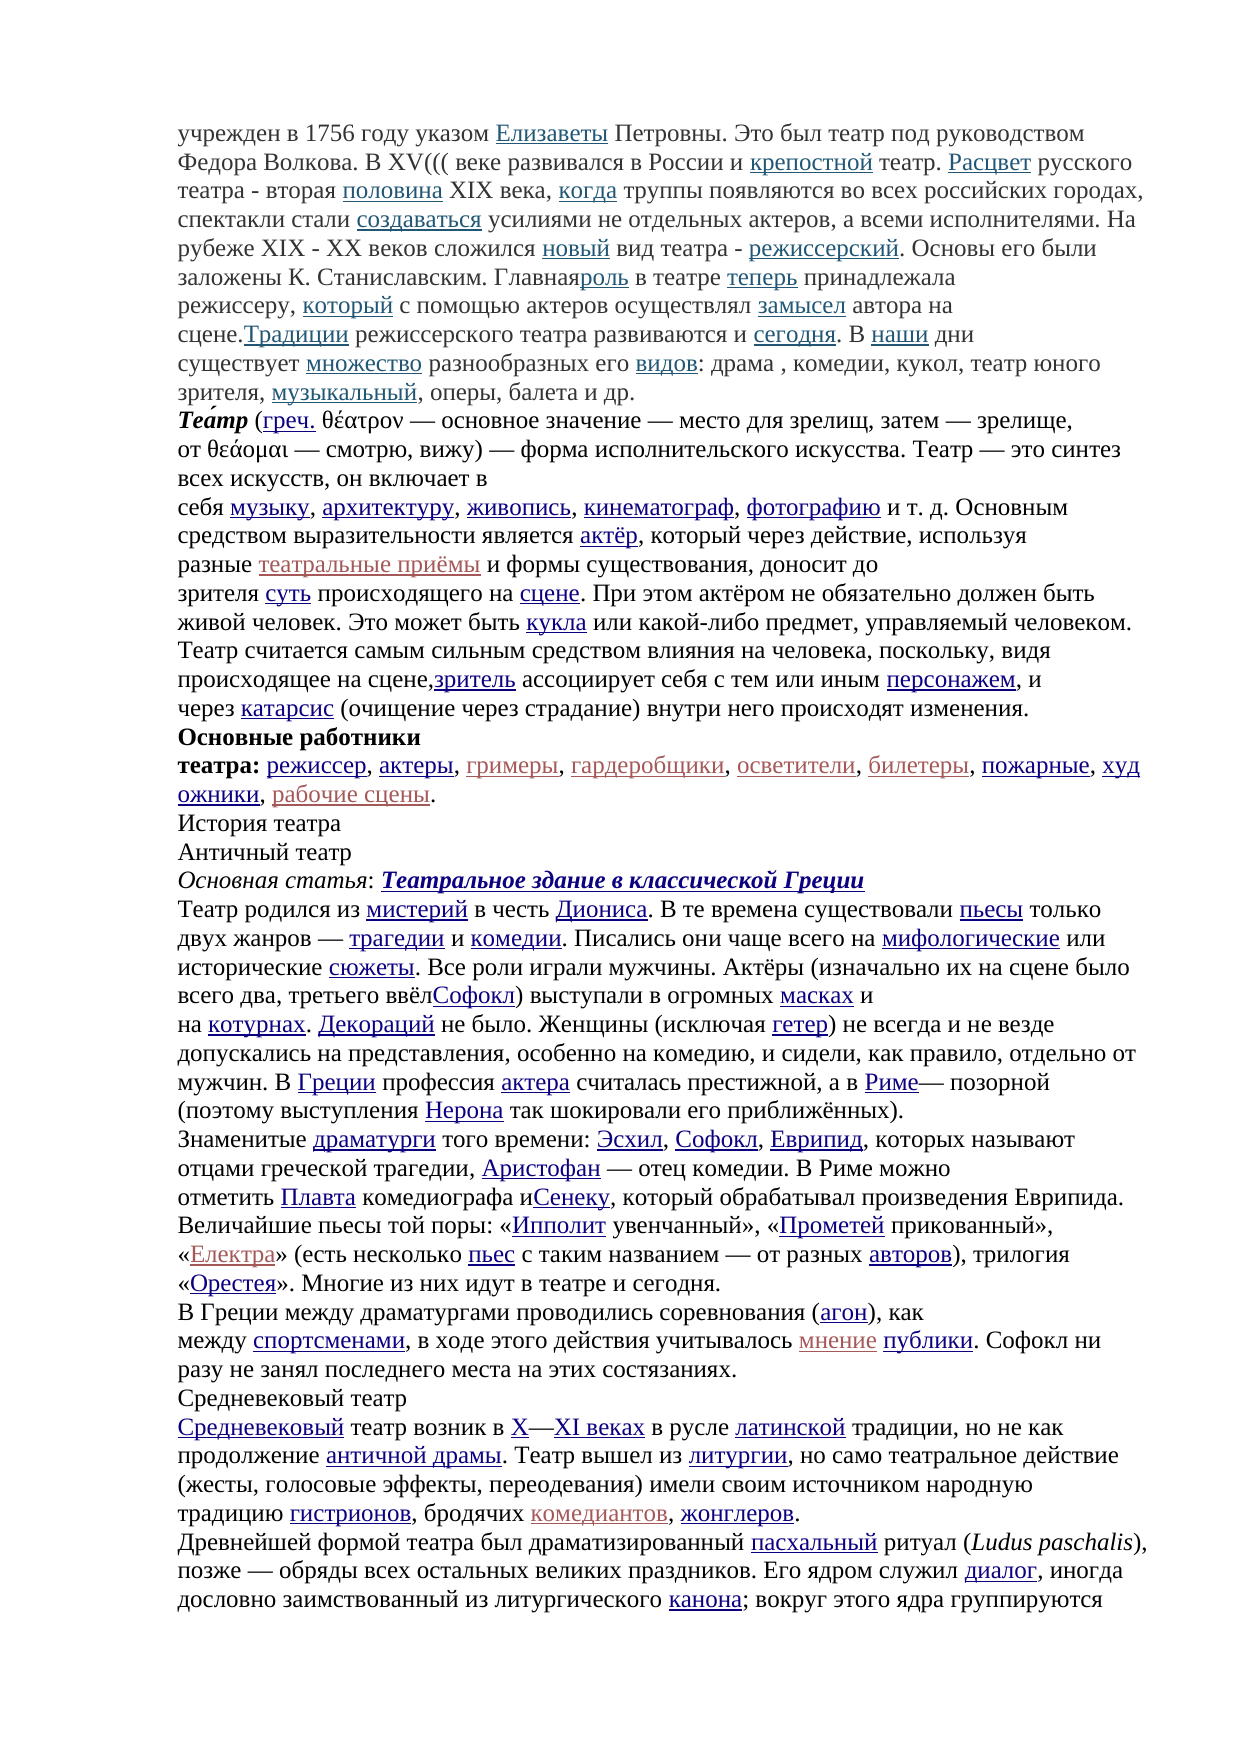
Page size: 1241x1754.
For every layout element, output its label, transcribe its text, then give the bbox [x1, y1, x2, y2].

text Средневековый театр возник в X—XI веках в русле латинской традиции, но не как продолжение античной драмы. Театр вышел из литургии, но само театральное действие (жесты, голосовые эффекты, переодевания) имели своим источником народную традицию гистрионов, бродячих комедиантов, жонглеров. [177, 1412, 1152, 1527]
text Театр родился из мистерий в честь Диониса. В те времена существовали пьесы только двух жанров — трагедии и комедии. Писались они чаще всего на мифологические или исторические сюжеты. Все роли играли мужчины. Актёры (изначально их на сцене было всего два, третьего ввёлСофокл) выступали в огромных масках и на котурнах. Декораций не было. Женщины (исключая гетер) не всегда и не везде допускались на представления, особенно на комедию, и сидели, как правило, отдельно от мужчин. В Греции профессия актера считалась престижной, а в Риме— позорной (поэтому выступления Нерона так шокировали его приближённых). [177, 894, 1152, 1124]
text Средневековый театр [177, 1383, 1152, 1412]
text История театра [177, 808, 1152, 837]
text Величайшие пьесы той поры: «Ипполит увенчанный», «Прометей прикованный», «Електра» (есть несколько пьес с таким названием — от разных авторов), трилогия «Орестея». Многие из них идут в театре и сегодня. [177, 1211, 1152, 1297]
text Теа́тр (греч. θέατρον — основное значение — место для зрелищ, затем — зрелище, от θεάομαι — смотрю, вижу) — форма исполнительского искусства. Театр — это синтез всех искусств, он включает в себя музыку, архитектуру, живопись, кинематограф, фотографию и т. д. Основным средством выразительности является актёр, который через действие, используя разные театральные приёмы и формы существования, доносит до зрителя суть происходящего на сцене. При этом актёром не обязательно должен быть живой человек. Это может быть кукла или какой-либо предмет, управляемый человеком. Театр считается самым сильным средством влияния на человека, поскольку, видя происходящее на сцене,зритель ассоциирует себя с тем или иным персонажем, и через катарсис (очищение через страдание) внутри него происходят изменения. [177, 406, 1152, 722]
text Античный театр [177, 837, 1152, 866]
text Основная статья: Театральное здание в классической Греции [177, 866, 1152, 894]
text В Греции между драматургами проводились соревнования (агон), как между спортсменами, в ходе этого действия учитывалось мнение публики. Софокл ни разу не занял последнего места на этих состязаниях. [177, 1297, 1152, 1383]
text Знаменитые драматурги того времени: Эсхил, Софокл, Еврипид, которых называют отцами греческой трагедии, Аристофан — отец комедии. В Риме можно отметить Плавта комедиографа иСенеку, который обрабатывал произведения Еврипида. [177, 1124, 1152, 1211]
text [177, 118, 1152, 406]
text Основные работники театра: режиссер, актеры, гримеры, гардеробщики, осветители, билетеры, пожарные, художники, рабочие сцены. [177, 722, 1152, 808]
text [177, 1527, 1152, 1613]
